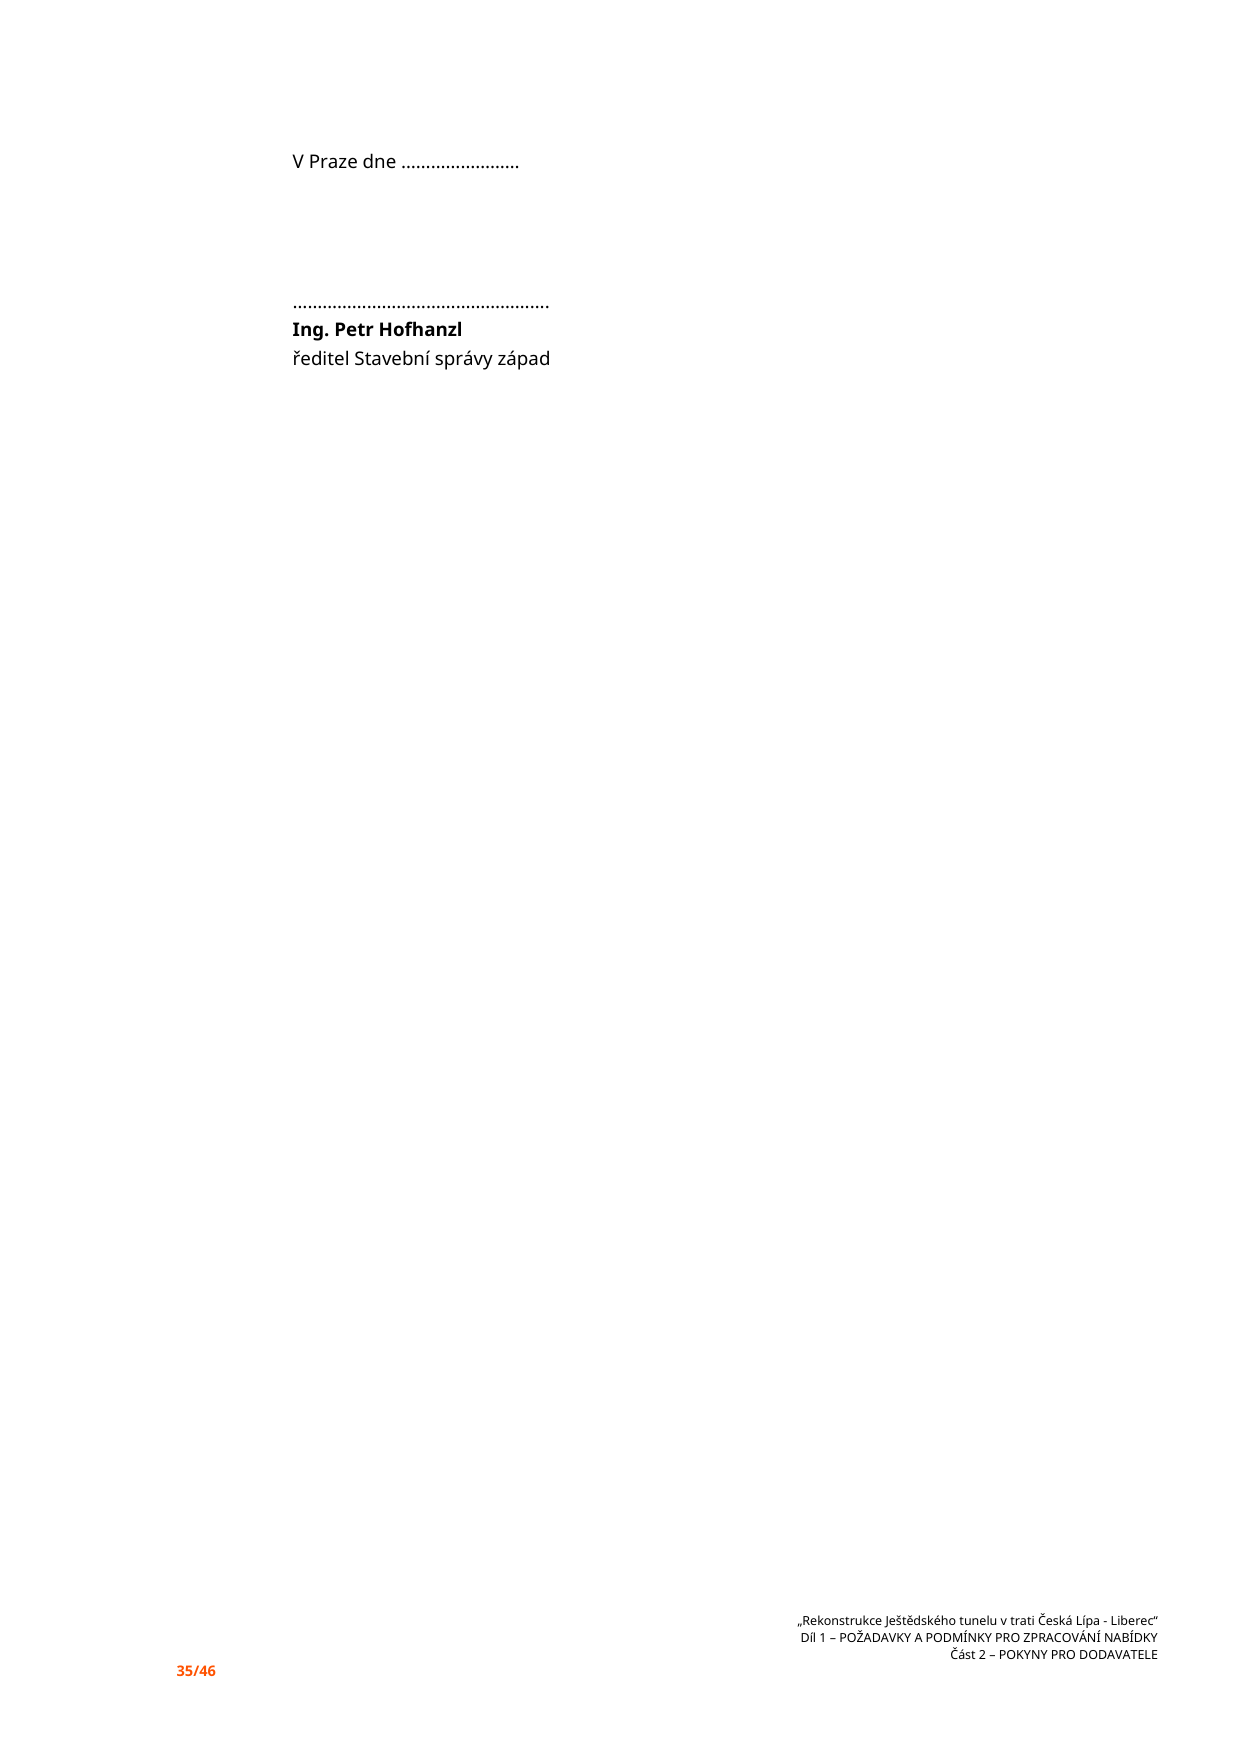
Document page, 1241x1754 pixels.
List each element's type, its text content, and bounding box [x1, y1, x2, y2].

text ……………………………………………. [292, 289, 1122, 314]
text Ing. Petr Hofhanzl [292, 317, 1122, 342]
text V Praze dne …………………… [292, 149, 1122, 174]
text ředitel Stavební správy západ [292, 345, 1122, 370]
